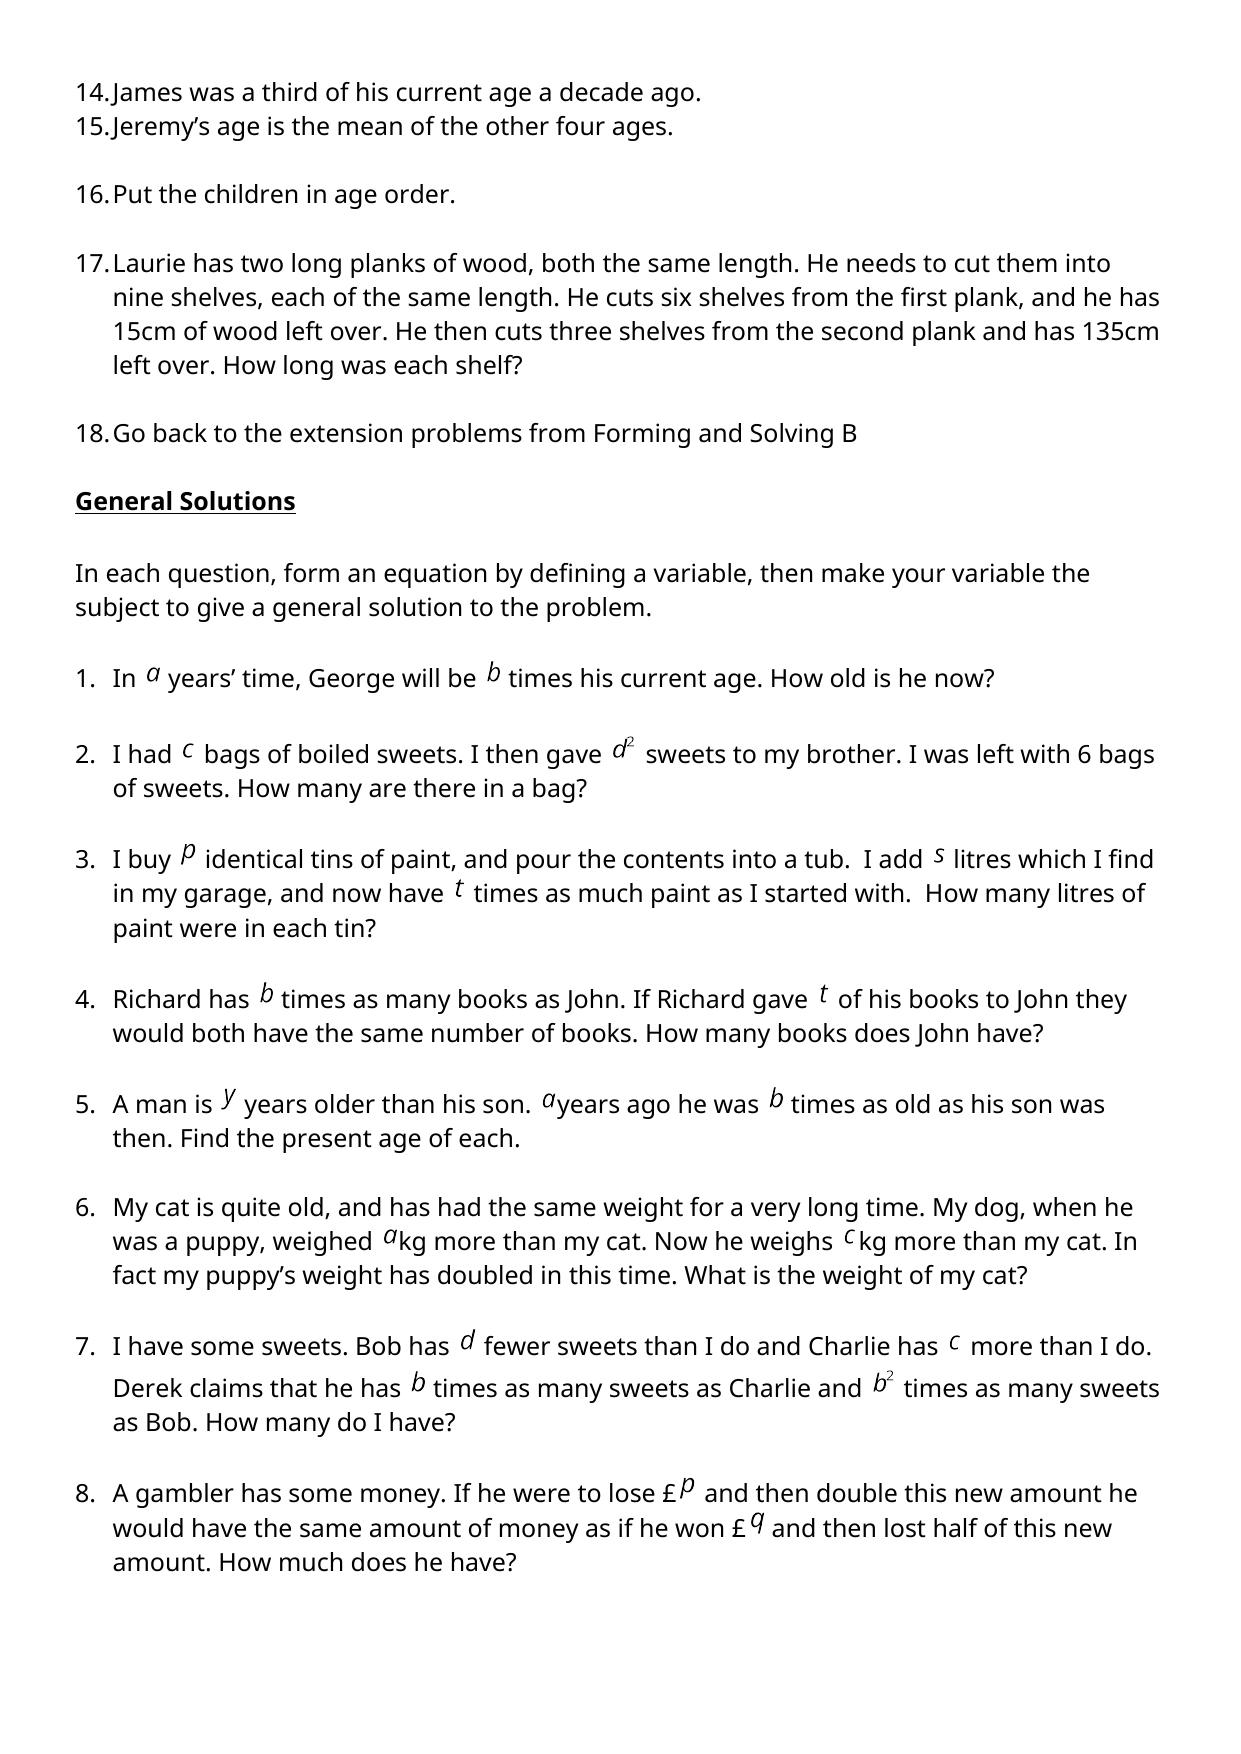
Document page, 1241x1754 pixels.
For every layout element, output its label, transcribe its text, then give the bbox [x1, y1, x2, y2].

list A man is years older than his son. years ago he was times as old as his son was then. Find the present age of each. [75, 1084, 1165, 1155]
list Go back to the extension problems from Forming and Solving B [75, 416, 1165, 450]
list A gambler has some money. If he were to lose £ and then double this new amount he would have the same amount of money as if he won £ and then lost half of this new amount. How much does he have? [75, 1473, 1165, 1579]
list I had bags of boiled sweets. I then gave sweets to my brother. I was left with 6 bags of sweets. How many are there in a bag? [75, 729, 1165, 805]
list Jeremy’s age is the mean of the other four ages. [75, 109, 1165, 143]
text In each question, form an equation by defining a variable, then make your variable the subject to give a general solution to the problem. [75, 555, 1165, 623]
list In years’ time, George will be times his current age. How old is he now? [75, 657, 1165, 695]
list Richard has times as many books as John. If Richard gave of his books to John they would both have the same number of books. How many books does John have? [75, 978, 1165, 1050]
list Put the children in age order. [75, 177, 1165, 211]
list I have some sweets. Bob has fewer sweets than I do and Charlie has more than I do. Derek claims that he has times as many sweets as Charlie and times as many sweets as Bob. How many do I have? [75, 1325, 1165, 1439]
list Laurie has two long planks of wood, both the same length. He needs to cut them into nine shelves, each of the same length. He cuts six shelves from the first plank, and he has 15cm of wood left over. He then cuts three shelves from the second plank and has 135cm left over. How long was each shelf? [75, 245, 1165, 382]
list I buy identical tins of paint, and pour the contents into a tub. I add litres which I find in my garage, and now have times as much paint as I started with. How many litres of paint were in each tin? [75, 839, 1165, 944]
subtitle General Solutions [75, 484, 1165, 518]
list James was a third of his current age a decade ago. [75, 75, 1165, 109]
